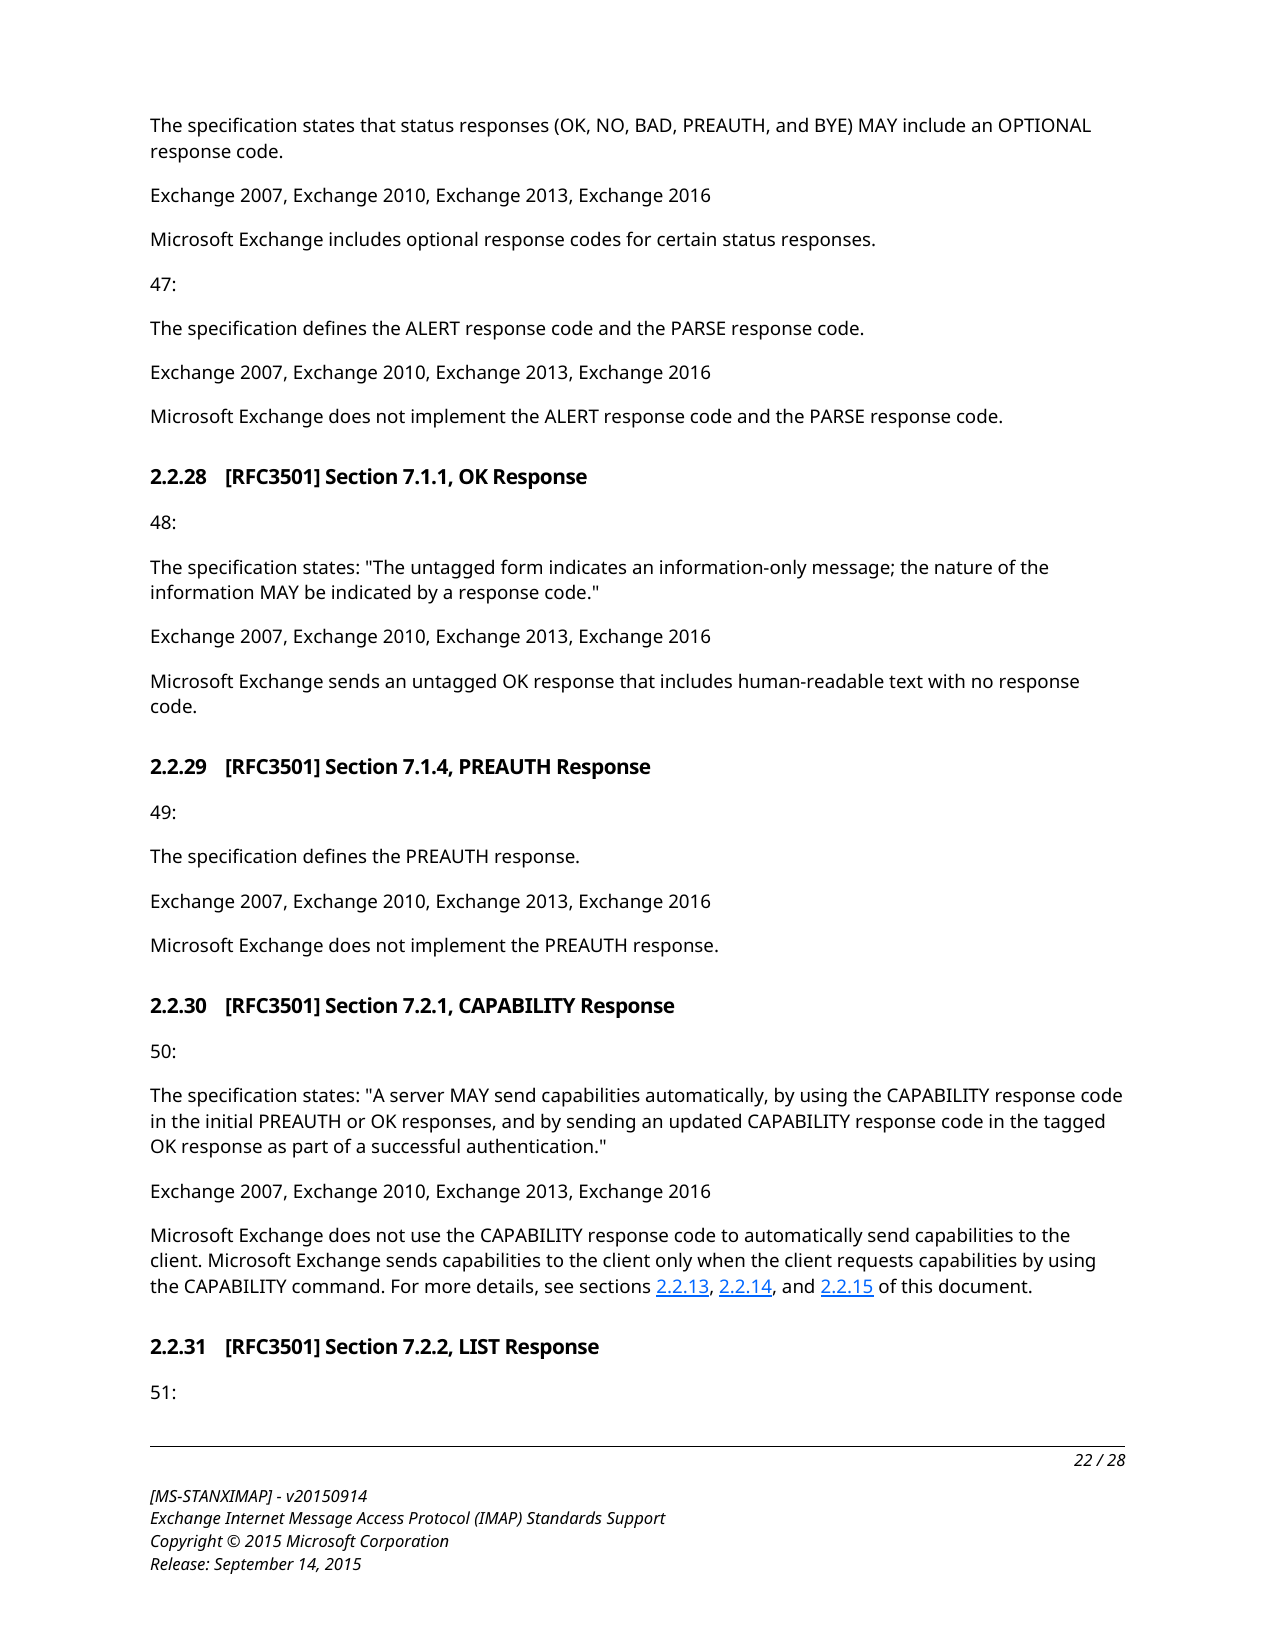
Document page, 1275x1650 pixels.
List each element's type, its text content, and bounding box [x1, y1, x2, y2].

text Microsoft Exchange does not implement the PREAUTH response. [150, 932, 1125, 958]
text V0050: [150, 1038, 1125, 1064]
text Microsoft Exchange does not use the CAPABILITY response code to automatically send capabilities to the client. Microsoft Exchange sends capabilities to the client only when the client requests capabilities by using the CAPABILITY command. For more details, see sections 2.2.13, 2.2.14, and 2.2.15 of this document. [150, 1222, 1125, 1299]
text V0048: [150, 510, 1125, 535]
text V0051: [150, 1379, 1125, 1405]
subtitle [RFC3501] Section 7.2.2, LIST Response [150, 1332, 1125, 1361]
subtitle [RFC3501] Section 7.2.1, CAPABILITY Response [150, 991, 1125, 1020]
text Microsoft Exchange does not implement the ALERT response code and the PARSE response code. [150, 404, 1125, 429]
text The specification states that status responses (OK, NO, BAD, PREAUTH, and BYE) MAY include an OPTIONAL response code. [150, 112, 1125, 163]
text Microsoft Exchange sends an untagged OK response that includes human-readable text with no response code. [150, 668, 1125, 719]
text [150, 182, 1125, 208]
text V0047: [150, 271, 1125, 296]
text Exchange 2007, Exchange 2010, Exchange 2013, Exchange 2016 [150, 624, 1125, 649]
text Microsoft Exchange includes optional response codes for certain status responses. [150, 227, 1125, 252]
text V0049: [150, 799, 1125, 825]
text Exchange 2007, Exchange 2010, Exchange 2013, Exchange 2016 [150, 359, 1125, 385]
text The specification states: "A server MAY send capabilities automatically, by using the CAPABILITY response code in the initial PREAUTH or OK responses, and by sending an updated CAPABILITY response code in the tagged OK response as part of a successful authentication." [150, 1083, 1125, 1159]
text The specification states: "The untagged form indicates an information-only message; the nature of the information MAY be indicated by a response code." [150, 554, 1125, 605]
text Exchange 2007, Exchange 2010, Exchange 2013, Exchange 2016 [150, 888, 1125, 914]
text The specification defines the PREAUTH response. [150, 844, 1125, 869]
subtitle [RFC3501] Section 7.1.1, OK Response [150, 462, 1125, 491]
text The specification defines the ALERT response code and the PARSE response code. [150, 315, 1125, 341]
text Exchange 2007, Exchange 2010, Exchange 2013, Exchange 2016 [150, 1178, 1125, 1203]
subtitle [RFC3501] Section 7.1.4, PREAUTH Response [150, 752, 1125, 781]
